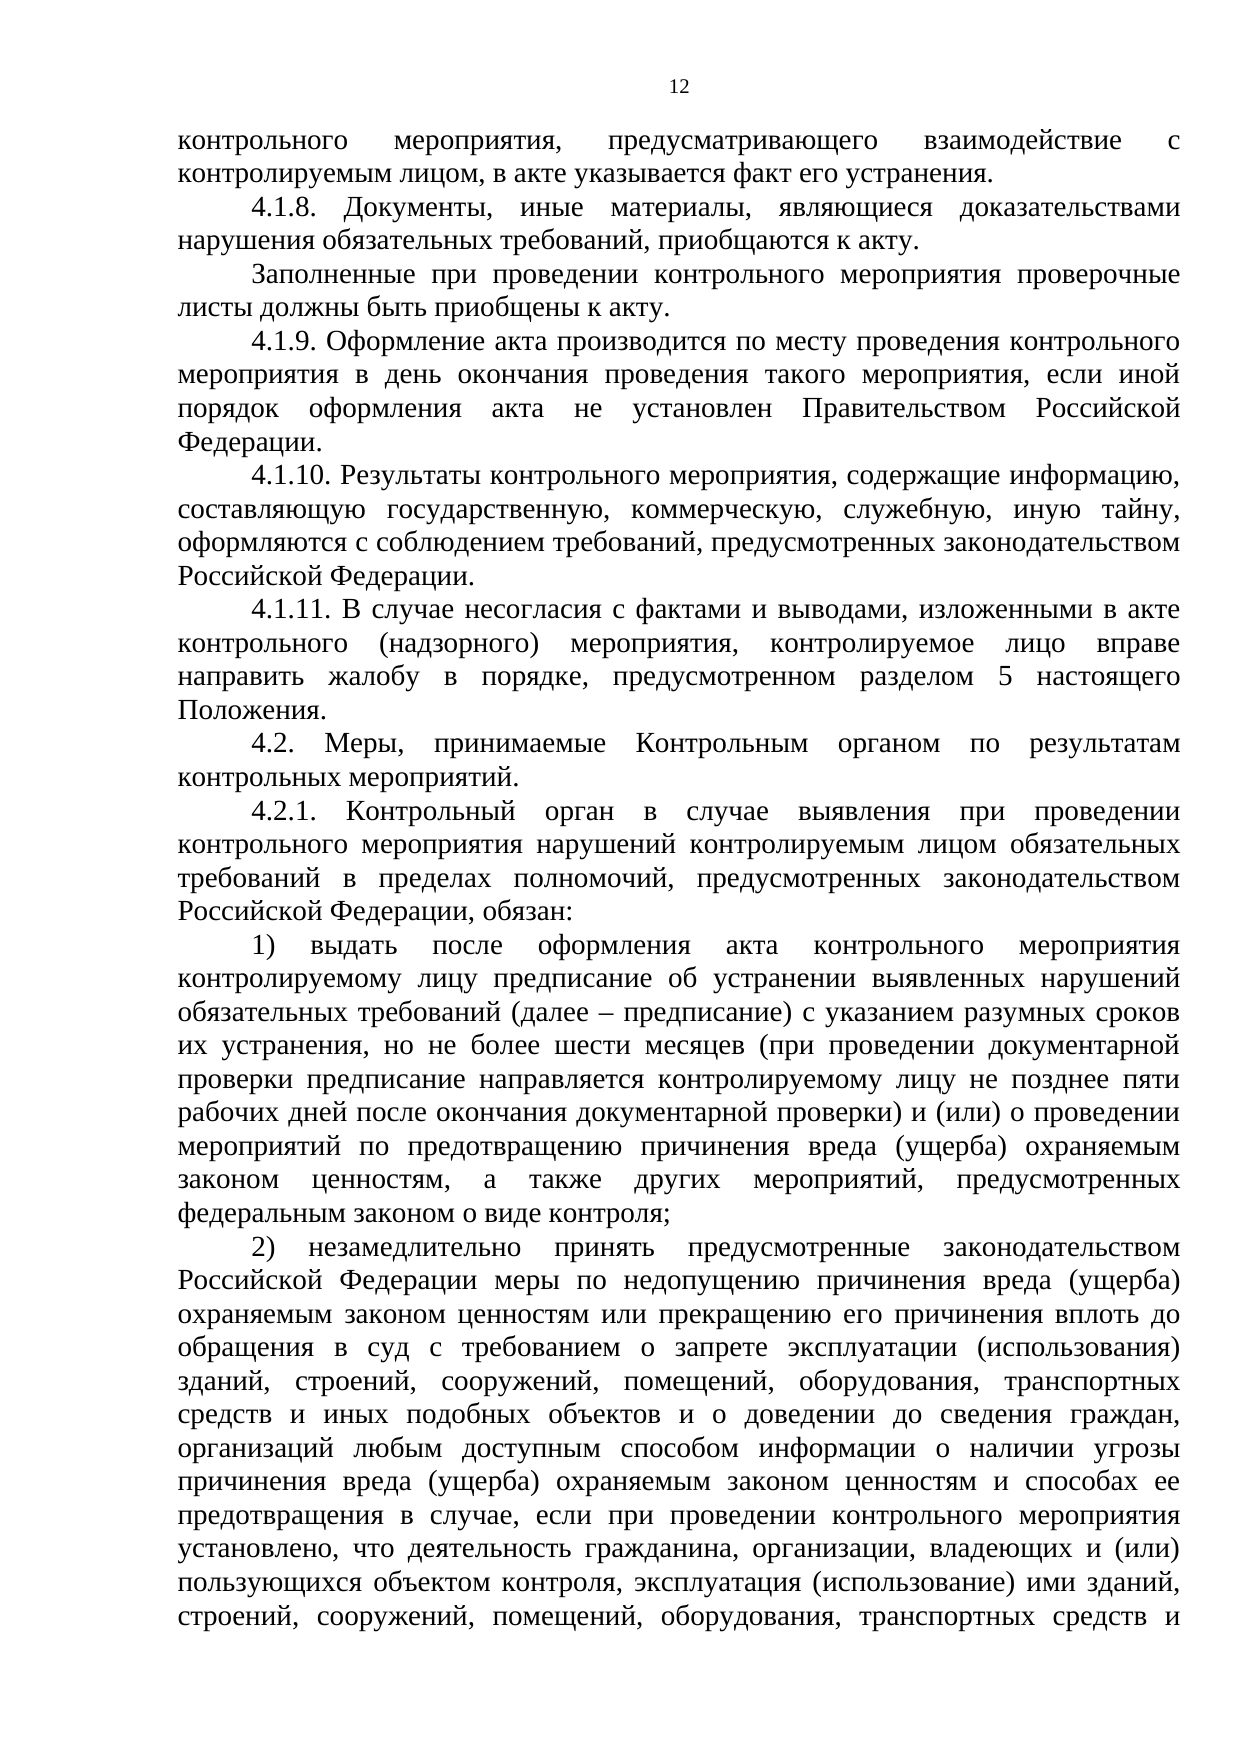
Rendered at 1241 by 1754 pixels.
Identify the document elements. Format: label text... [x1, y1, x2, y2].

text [177, 1229, 1181, 1631]
text 4.2.1. Контрольный орган в случае выявления при проведении контрольного мероприятия нарушений контролируемым лицом обязательных требований в пределах полномочий, предусмотренных законодательством Российской Федерации, обязан: [177, 793, 1181, 927]
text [177, 122, 1181, 189]
text Заполненные при проведении контрольного мероприятия проверочные листы должны быть приобщены к акту. [177, 256, 1181, 323]
text 1) выдать после оформления акта контрольного мероприятия контролируемому лицу предписание об устранении выявленных нарушений обязательных требований (далее – предписание) с указанием разумных сроков их устранения, но не более шести месяцев (при проведении документарной проверки предписание направляется контролируемому лицу не позднее пяти рабочих дней после окончания документарной проверки) и (или) о проведении мероприятий по предотвращению причинения вреда (ущерба) охраняемым законом ценностям, а также других мероприятий, предусмотренных федеральным законом о виде контроля; [177, 927, 1181, 1229]
text 4.1.8. Документы, иные материалы, являющиеся доказательствами нарушения обязательных требований, приобщаются к акту. [177, 189, 1181, 256]
text 4.1.11. В случае несогласия с фактами и выводами, изложенными в акте контрольного (надзорного) мероприятия, контролируемое лицо вправе направить жалобу в порядке, предусмотренном разделом 5 настоящего Положения. [177, 591, 1181, 726]
text 4.1.10. Результаты контрольного мероприятия, содержащие информацию, составляющую государственную, коммерческую, служебную, иную тайну, оформляются с соблюдением требований, предусмотренных законодательством Российской Федерации. [177, 457, 1181, 591]
text 4.2. Меры, принимаемые Контрольным органом по результатам контрольных мероприятий. [177, 726, 1181, 793]
text 4.1.9. Оформление акта производится по месту проведения контрольного мероприятия в день окончания проведения такого мероприятия, если иной порядок оформления акта не установлен Правительством Российской Федерации. [177, 323, 1181, 457]
